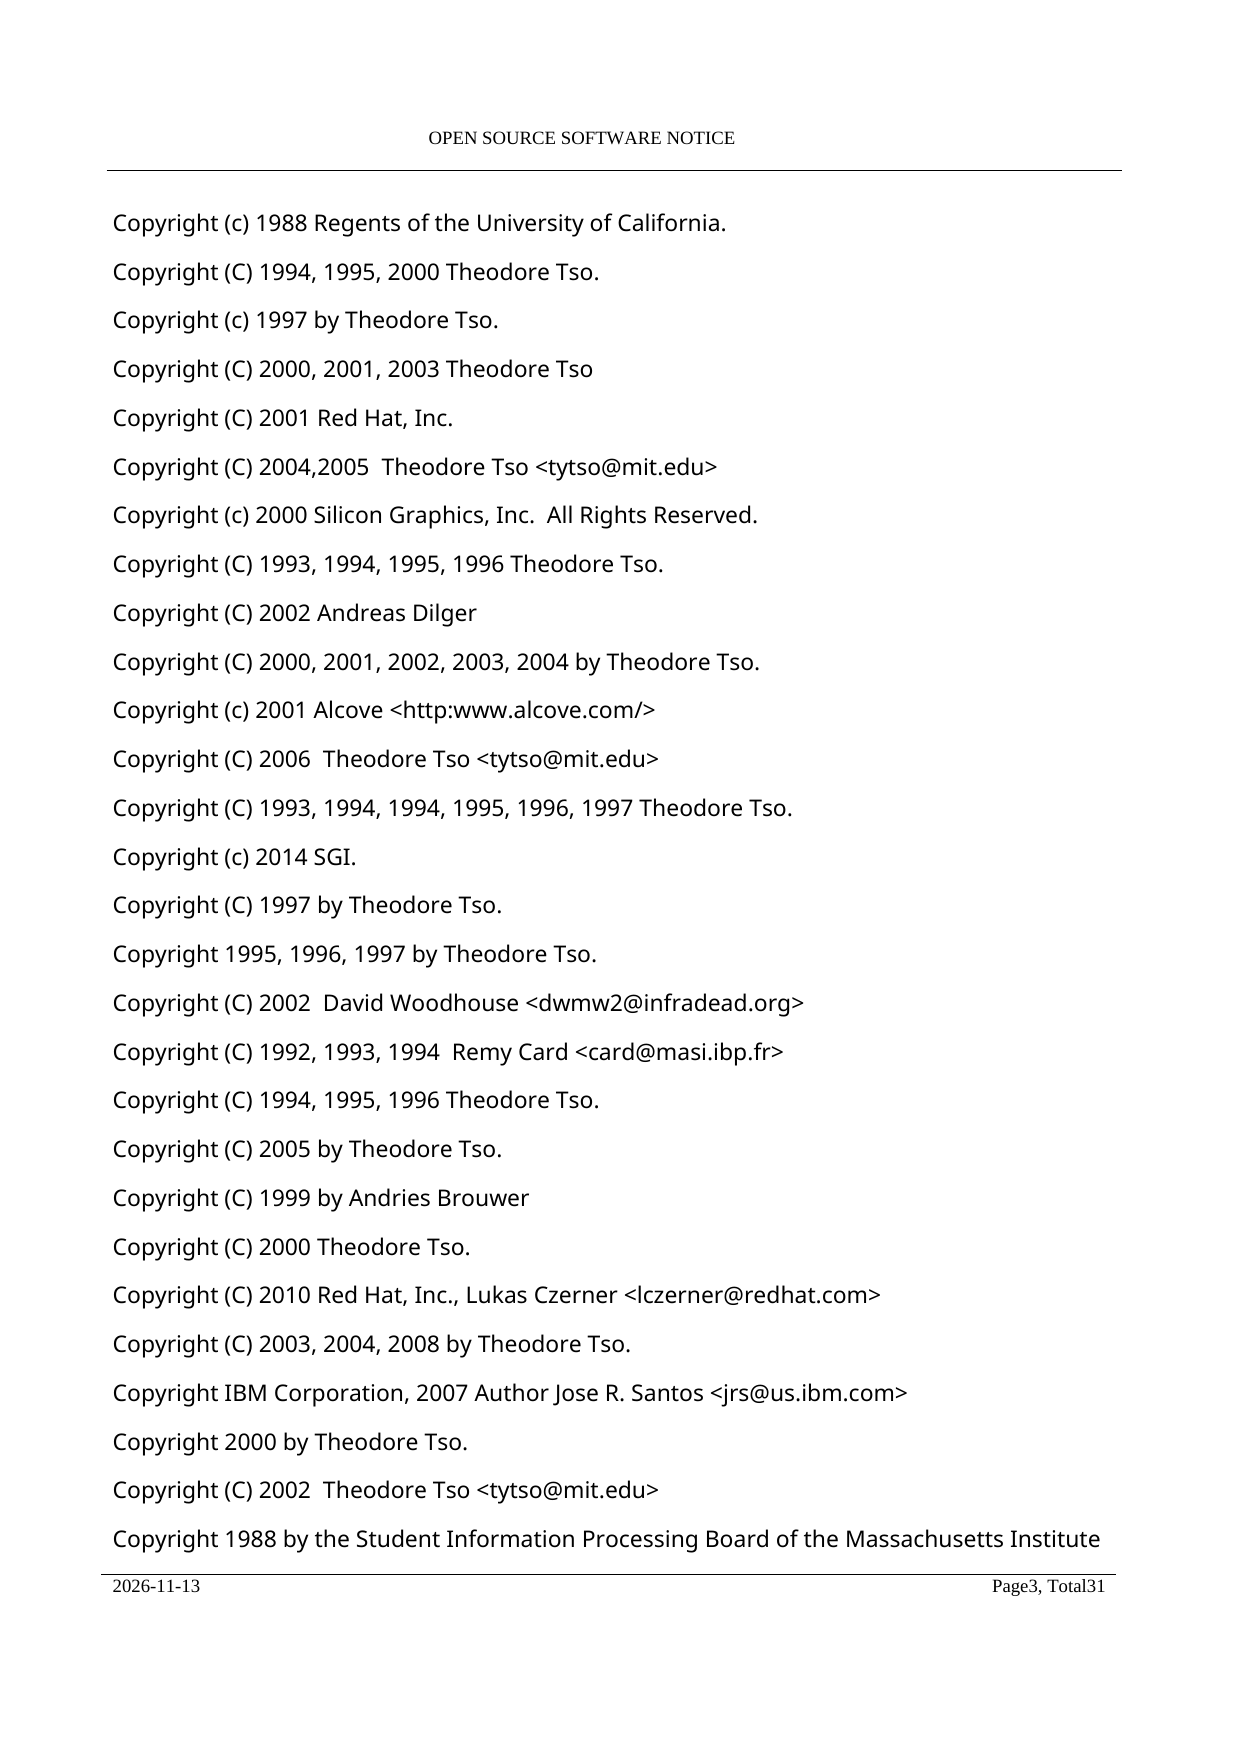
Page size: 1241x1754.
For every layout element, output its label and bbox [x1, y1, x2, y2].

text [112, 206, 1128, 1555]
